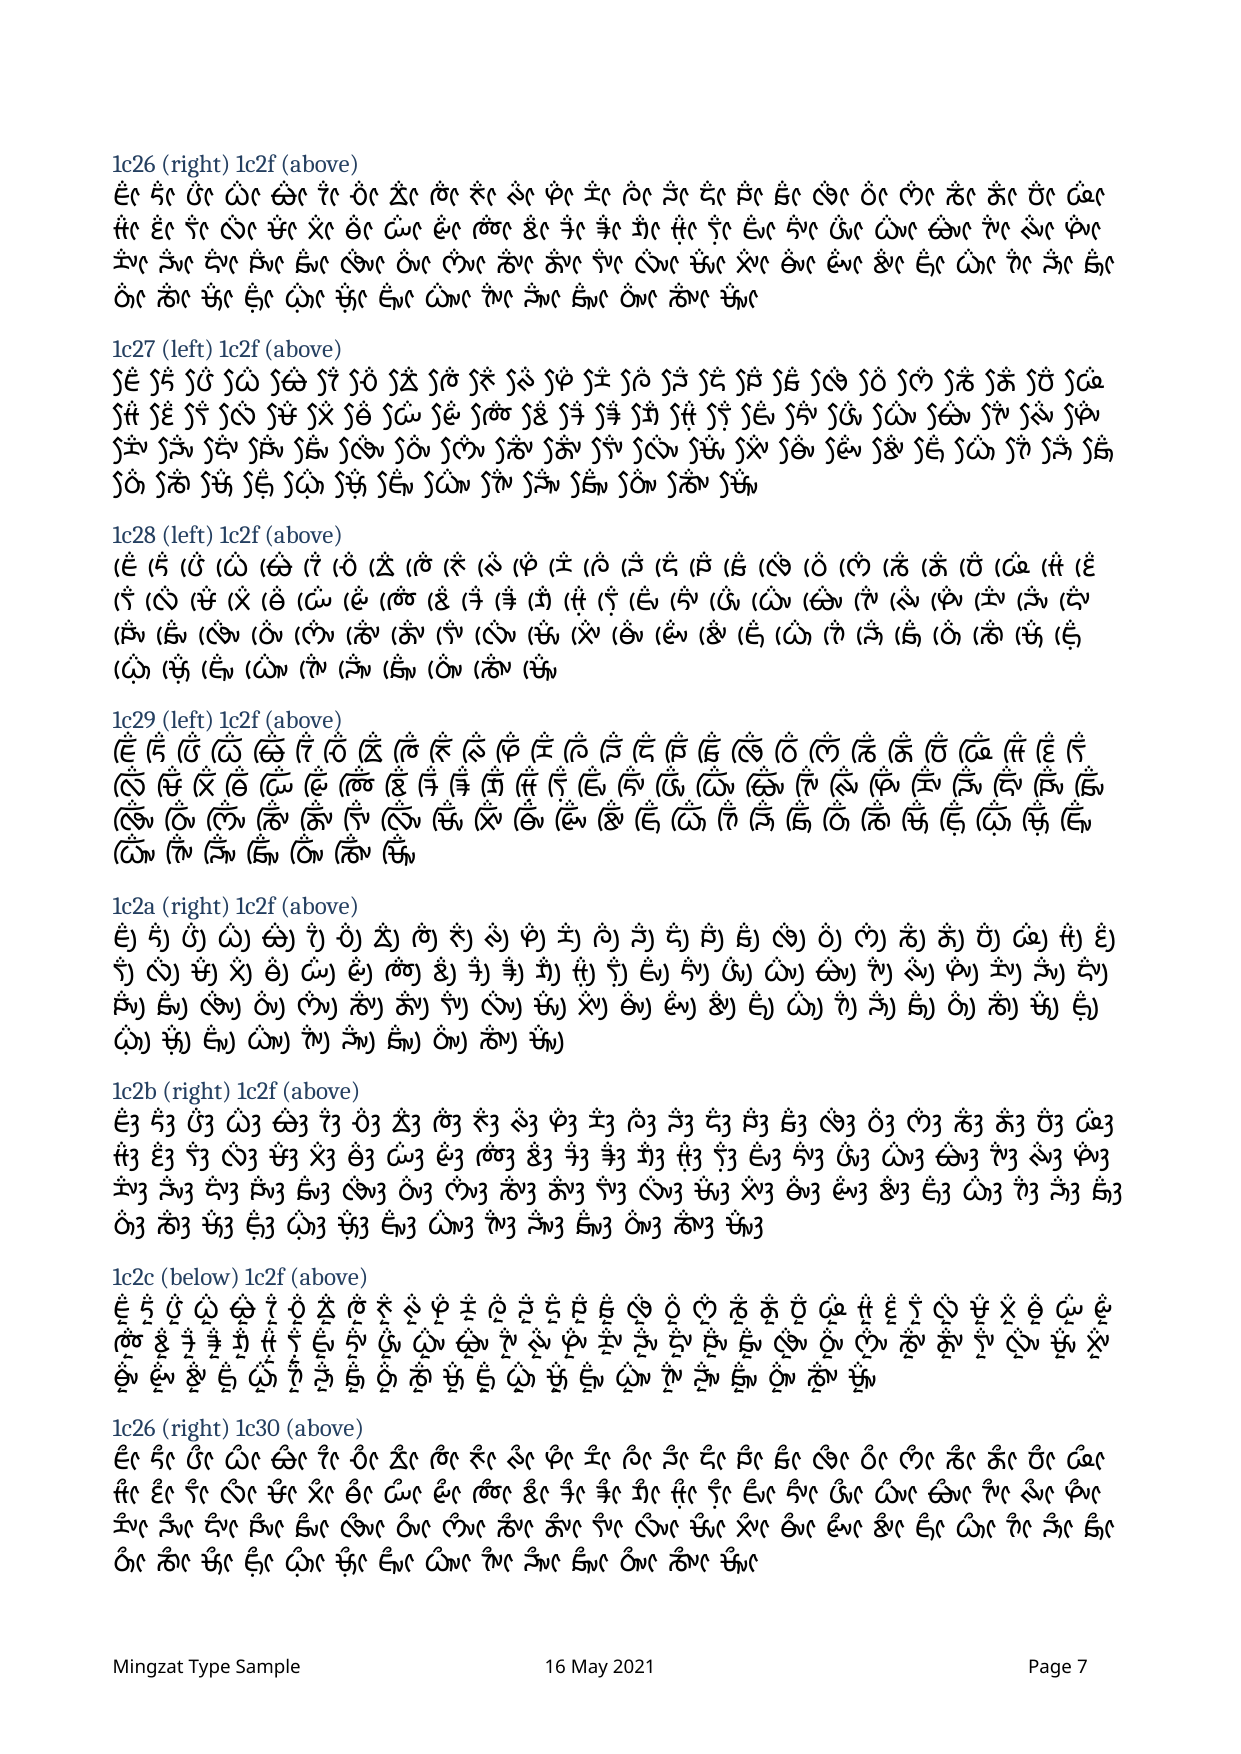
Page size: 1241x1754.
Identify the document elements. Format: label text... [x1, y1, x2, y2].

text ᰀᰪᰯ ᰁᰪᰯ ᰂᰪᰯ ᰃᰪᰯ ᰄᰪᰯ ᰅᰪᰯ ᰆᰪᰯ ᰇᰪᰯ ᰈᰪᰯ ᰉᰪᰯ ᰊᰪᰯ ᰋᰪᰯ ᰌᰪᰯ ᰍᰪᰯ ᰎᰪᰯ ᰏᰪᰯ ᰐᰪᰯ ᰑᰪᰯ ᰒᰪᰯ ᰓᰪᰯ ᰔᰪᰯ ᰕᰪᰯ ᰖᰪᰯ ᰗᰪᰯ ᰘᰪᰯ ᰙᰪᰯ ᰚᰪᰯ ᰛᰪᰯ ᰜᰪᰯ ᰝᰪᰯ ᰞᰪᰯ ᰟᰪᰯ ᰠᰪᰯ ᰡᰪᰯ ᰢᰪᰯ ᰣᰪᰯ ᱍᰪᰯ ᱎᰪᰯ ᱏᰪᰯ ᰙ᰷ᰪᰯ ᰛ᰷ᰪᰯ ᰀᰤᰪᰯ ᰁᰤᰪᰯ ᰂᰤᰪᰯ ᰃᰤᰪᰯ ᰄᰤᰪᰯ ᰅᰤᰪᰯ ᰊᰤᰪᰯ ᰋᰤᰪᰯ ᰌᰤᰪᰯ ᰎᰤᰪᰯ ᰏᰤᰪᰯ ᰐᰤᰪᰯ ᰑᰤᰪᰯ ᰒᰤᰪᰯ ᰓᰤᰪᰯ ᰔᰤᰪᰯ ᰕᰤᰪᰯ ᰖᰤᰪᰯ ᰛᰤᰪᰯ ᰜᰤᰪᰯ ᰝᰤᰪᰯ ᰞᰤᰪᰯ ᰟᰤᰪᰯ ᰡᰤᰪᰯ ᰣᰤᰪᰯ ᰀᰥᰪᰯ ᰃᰥᰪᰯ ᰅᰥᰪᰯ ᰎᰥᰪᰯ ᰑᰥᰪᰯ ᰓᰥᰪᰯ ᰕᰥᰪᰯ ᰝᰥᰪᰯ ᰀ᰷ᰥᰪᰯ ᰃ᰷ᰥᰪᰯ ᰝ᰷ᰥᰪᰯ ᰀᰥᰤᰪᰯ ᰃᰥᰤᰪᰯ ᰅᰥᰤᰪᰯ ᰎᰥᰤᰪᰯ ᰑᰥᰤᰪᰯ ᰓᰥᰤᰪᰯ ᰕᰥᰤᰪᰯ ᰝᰥᰤᰪᰯ [112, 920, 1128, 1056]
subtitle 1c29 (left) 1c2f (above) [112, 706, 1128, 735]
text ᰀᰬᰯ ᰁᰬᰯ ᰂᰬᰯ ᰃᰬᰯ ᰄᰬᰯ ᰅᰬᰯ ᰆᰬᰯ ᰇᰬᰯ ᰈᰬᰯ ᰉᰬᰯ ᰊᰬᰯ ᰋᰬᰯ ᰌᰬᰯ ᰍᰬᰯ ᰎᰬᰯ ᰏᰬᰯ ᰐᰬᰯ ᰑᰬᰯ ᰒᰬᰯ ᰓᰬᰯ ᰔᰬᰯ ᰕᰬᰯ ᰖᰬᰯ ᰗᰬᰯ ᰘᰬᰯ ᰙᰬᰯ ᰚᰬᰯ ᰛᰬᰯ ᰜᰬᰯ ᰝᰬᰯ ᰞᰬᰯ ᰟᰬᰯ ᰠᰬᰯ ᰡᰬᰯ ᰢᰬᰯ ᰣᰬᰯ ᱍᰬᰯ ᱎᰬᰯ ᱏᰬᰯ ᰙ᰷ᰬᰯ ᰛ᰷ᰬᰯ ᰀᰤᰬᰯ ᰁᰤᰬᰯ ᰂᰤᰬᰯ ᰃᰤᰬᰯ ᰄᰤᰬᰯ ᰅᰤᰬᰯ ᰊᰤᰬᰯ ᰋᰤᰬᰯ ᰌᰤᰬᰯ ᰎᰤᰬᰯ ᰏᰤᰬᰯ ᰐᰤᰬᰯ ᰑᰤᰬᰯ ᰒᰤᰬᰯ ᰓᰤᰬᰯ ᰔᰤᰬᰯ ᰕᰤᰬᰯ ᰖᰤᰬᰯ ᰛᰤᰬᰯ ᰜᰤᰬᰯ ᰝᰤᰬᰯ ᰞᰤᰬᰯ ᰟᰤᰬᰯ ᰡᰤᰬᰯ ᰣᰤᰬᰯ ᰀᰥᰬᰯ ᰃᰥᰬᰯ ᰅᰥᰬᰯ ᰎᰥᰬᰯ ᰑᰥᰬᰯ ᰓᰥᰬᰯ ᰕᰥᰬᰯ ᰝᰥᰬᰯ ᰀ᰷ᰥᰬᰯ ᰃ᰷ᰥᰬᰯ ᰝ᰷ᰥᰬᰯ ᰀᰥᰤᰬᰯ ᰃᰥᰤᰬᰯ ᰅᰥᰤᰬᰯ ᰎᰥᰤᰬᰯ ᰑᰥᰤᰬᰯ ᰓᰥᰤᰬᰯ ᰕᰥᰤᰬᰯ ᰝᰥᰤᰬᰯ [112, 1291, 1128, 1393]
text ᰀᰫᰯ ᰁᰫᰯ ᰂᰫᰯ ᰃᰫᰯ ᰄᰫᰯ ᰅᰫᰯ ᰆᰫᰯ ᰇᰫᰯ ᰈᰫᰯ ᰉᰫᰯ ᰊᰫᰯ ᰋᰫᰯ ᰌᰫᰯ ᰍᰫᰯ ᰎᰫᰯ ᰏᰫᰯ ᰐᰫᰯ ᰑᰫᰯ ᰒᰫᰯ ᰓᰫᰯ ᰔᰫᰯ ᰕᰫᰯ ᰖᰫᰯ ᰗᰫᰯ ᰘᰫᰯ ᰙᰫᰯ ᰚᰫᰯ ᰛᰫᰯ ᰜᰫᰯ ᰝᰫᰯ ᰞᰫᰯ ᰟᰫᰯ ᰠᰫᰯ ᰡᰫᰯ ᰢᰫᰯ ᰣᰫᰯ ᱍᰫᰯ ᱎᰫᰯ ᱏᰫᰯ ᰙ᰷ᰫᰯ ᰛ᰷ᰫᰯ ᰀᰤᰫᰯ ᰁᰤᰫᰯ ᰂᰤᰫᰯ ᰃᰤᰫᰯ ᰄᰤᰫᰯ ᰅᰤᰫᰯ ᰊᰤᰫᰯ ᰋᰤᰫᰯ ᰌᰤᰫᰯ ᰎᰤᰫᰯ ᰏᰤᰫᰯ ᰐᰤᰫᰯ ᰑᰤᰫᰯ ᰒᰤᰫᰯ ᰓᰤᰫᰯ ᰔᰤᰫᰯ ᰕᰤᰫᰯ ᰖᰤᰫᰯ ᰛᰤᰫᰯ ᰜᰤᰫᰯ ᰝᰤᰫᰯ ᰞᰤᰫᰯ ᰟᰤᰫᰯ ᰡᰤᰫᰯ ᰣᰤᰫᰯ ᰀᰥᰫᰯ ᰃᰥᰫᰯ ᰅᰥᰫᰯ ᰎᰥᰫᰯ ᰑᰥᰫᰯ ᰓᰥᰫᰯ ᰕᰥᰫᰯ ᰝᰥᰫᰯ ᰀ᰷ᰥᰫᰯ ᰃ᰷ᰥᰫᰯ ᰝ᰷ᰥᰫᰯ ᰀᰥᰤᰫᰯ ᰃᰥᰤᰫᰯ ᰅᰥᰤᰫᰯ ᰎᰥᰤᰫᰯ ᰑᰥᰤᰫᰯ ᰓᰥᰤᰫᰯ ᰕᰥᰤᰫᰯ ᰝᰥᰤᰫᰯ [112, 1106, 1128, 1242]
text ᰀᰩᰯ ᰁᰩᰯ ᰂᰩᰯ ᰃᰩᰯ ᰄᰩᰯ ᰅᰩᰯ ᰆᰩᰯ ᰇᰩᰯ ᰈᰩᰯ ᰉᰩᰯ ᰊᰩᰯ ᰋᰩᰯ ᰌᰩᰯ ᰍᰩᰯ ᰎᰩᰯ ᰏᰩᰯ ᰐᰩᰯ ᰑᰩᰯ ᰒᰩᰯ ᰓᰩᰯ ᰔᰩᰯ ᰕᰩᰯ ᰖᰩᰯ ᰗᰩᰯ ᰘᰩᰯ ᰙᰩᰯ ᰚᰩᰯ ᰛᰩᰯ ᰜᰩᰯ ᰝᰩᰯ ᰞᰩᰯ ᰟᰩᰯ ᰠᰩᰯ ᰡᰩᰯ ᰢᰩᰯ ᰣᰩᰯ ᱍᰩᰯ ᱎᰩᰯ ᱏᰩᰯ ᰙ᰷ᰩᰯ ᰛ᰷ᰩᰯ ᰀᰤᰩᰯ ᰁᰤᰩᰯ ᰂᰤᰩᰯ ᰃᰤᰩᰯ ᰄᰤᰩᰯ ᰅᰤᰩᰯ ᰊᰤᰩᰯ ᰋᰤᰩᰯ ᰌᰤᰩᰯ ᰎᰤᰩᰯ ᰏᰤᰩᰯ ᰐᰤᰩᰯ ᰑᰤᰩᰯ ᰒᰤᰩᰯ ᰓᰤᰩᰯ ᰔᰤᰩᰯ ᰕᰤᰩᰯ ᰖᰤᰩᰯ ᰛᰤᰩᰯ ᰜᰤᰩᰯ ᰝᰤᰩᰯ ᰞᰤᰩᰯ ᰟᰤᰩᰯ ᰡᰤᰩᰯ ᰣᰤᰩᰯ ᰀᰥᰩᰯ ᰃᰥᰩᰯ ᰅᰥᰩᰯ ᰎᰥᰩᰯ ᰑᰥᰩᰯ ᰓᰥᰩᰯ ᰕᰥᰩᰯ ᰝᰥᰩᰯ ᰀ᰷ᰥᰩᰯ ᰃ᰷ᰥᰩᰯ ᰝ᰷ᰥᰩᰯ ᰀᰥᰤᰩᰯ ᰃᰥᰤᰩᰯ ᰅᰥᰤᰩᰯ ᰎᰥᰤᰩᰯ ᰑᰥᰤᰩᰯ ᰓᰥᰤᰩᰯ ᰕᰥᰤᰩᰯ ᰝᰥᰤᰩᰯ [112, 735, 1128, 871]
subtitle 1c2b (right) 1c2f (above) [112, 1077, 1128, 1106]
text ᰀᰧᰯ ᰁᰧᰯ ᰂᰧᰯ ᰃᰧᰯ ᰄᰧᰯ ᰅᰧᰯ ᰆᰧᰯ ᰇᰧᰯ ᰈᰧᰯ ᰉᰧᰯ ᰊᰧᰯ ᰋᰧᰯ ᰌᰧᰯ ᰍᰧᰯ ᰎᰧᰯ ᰏᰧᰯ ᰐᰧᰯ ᰑᰧᰯ ᰒᰧᰯ ᰓᰧᰯ ᰔᰧᰯ ᰕᰧᰯ ᰖᰧᰯ ᰗᰧᰯ ᰘᰧᰯ ᰙᰧᰯ ᰚᰧᰯ ᰛᰧᰯ ᰜᰧᰯ ᰝᰧᰯ ᰞᰧᰯ ᰟᰧᰯ ᰠᰧᰯ ᰡᰧᰯ ᰢᰧᰯ ᰣᰧᰯ ᱍᰧᰯ ᱎᰧᰯ ᱏᰧᰯ ᰙ᰷ᰧᰯ ᰛ᰷ᰧᰯ ᰀᰤᰧᰯ ᰁᰤᰧᰯ ᰂᰤᰧᰯ ᰃᰤᰧᰯ ᰄᰤᰧᰯ ᰅᰤᰧᰯ ᰊᰤᰧᰯ ᰋᰤᰧᰯ ᰌᰤᰧᰯ ᰎᰤᰧᰯ ᰏᰤᰧᰯ ᰐᰤᰧᰯ ᰑᰤᰧᰯ ᰒᰤᰧᰯ ᰓᰤᰧᰯ ᰔᰤᰧᰯ ᰕᰤᰧᰯ ᰖᰤᰧᰯ ᰛᰤᰧᰯ ᰜᰤᰧᰯ ᰝᰤᰧᰯ ᰞᰤᰧᰯ ᰟᰤᰧᰯ ᰡᰤᰧᰯ ᰣᰤᰧᰯ ᰀᰥᰧᰯ ᰃᰥᰧᰯ ᰅᰥᰧᰯ ᰎᰥᰧᰯ ᰑᰥᰧᰯ ᰓᰥᰧᰯ ᰕᰥᰧᰯ ᰝᰥᰧᰯ ᰀ᰷ᰥᰧᰯ ᰃ᰷ᰥᰧᰯ ᰝ᰷ᰥᰧᰯ ᰀᰥᰤᰧᰯ ᰃᰥᰤᰧᰯ ᰅᰥᰤᰧᰯ ᰎᰥᰤᰧᰯ ᰑᰥᰤᰧᰯ ᰓᰥᰤᰧᰯ ᰕᰥᰤᰧᰯ ᰝᰥᰤᰧᰯ [112, 364, 1128, 500]
text ᰀᰦᰯ ᰁᰦᰯ ᰂᰦᰯ ᰃᰦᰯ ᰄᰦᰯ ᰅᰦᰯ ᰆᰦᰯ ᰇᰦᰯ ᰈᰦᰯ ᰉᰦᰯ ᰊᰦᰯ ᰋᰦᰯ ᰌᰦᰯ ᰍᰦᰯ ᰎᰦᰯ ᰏᰦᰯ ᰐᰦᰯ ᰑᰦᰯ ᰒᰦᰯ ᰓᰦᰯ ᰔᰦᰯ ᰕᰦᰯ ᰖᰦᰯ ᰗᰦᰯ ᰘᰦᰯ ᰙᰦᰯ ᰚᰦᰯ ᰛᰦᰯ ᰜᰦᰯ ᰝᰦᰯ ᰞᰦᰯ ᰟᰦᰯ ᰠᰦᰯ ᰡᰦᰯ ᰢᰦᰯ ᰣᰦᰯ ᱍᰦᰯ ᱎᰦᰯ ᱏᰦᰯ ᰙ᰷ᰦᰯ ᰛ᰷ᰦᰯ ᰀᰤᰦᰯ ᰁᰤᰦᰯ ᰂᰤᰦᰯ ᰃᰤᰦᰯ ᰄᰤᰦᰯ ᰅᰤᰦᰯ ᰊᰤᰦᰯ ᰋᰤᰦᰯ ᰌᰤᰦᰯ ᰎᰤᰦᰯ ᰏᰤᰦᰯ ᰐᰤᰦᰯ ᰑᰤᰦᰯ ᰒᰤᰦᰯ ᰓᰤᰦᰯ ᰔᰤᰦᰯ ᰕᰤᰦᰯ ᰖᰤᰦᰯ ᰛᰤᰦᰯ ᰜᰤᰦᰯ ᰝᰤᰦᰯ ᰞᰤᰦᰯ ᰟᰤᰦᰯ ᰡᰤᰦᰯ ᰣᰤᰦᰯ ᰀᰥᰦᰯ ᰃᰥᰦᰯ ᰅᰥᰦᰯ ᰎᰥᰦᰯ ᰑᰥᰦᰯ ᰓᰥᰦᰯ ᰕᰥᰦᰯ ᰝᰥᰦᰯ ᰀ᰷ᰥᰦᰯ ᰃ᰷ᰥᰦᰯ ᰝ᰷ᰥᰦᰯ ᰀᰥᰤᰦᰯ ᰃᰥᰤᰦᰯ ᰅᰥᰤᰦᰯ ᰎᰥᰤᰦᰯ ᰑᰥᰤᰦᰯ ᰓᰥᰤᰦᰯ ᰕᰥᰤᰦᰯ ᰝᰥᰤᰦᰯ [112, 179, 1128, 314]
subtitle 1c2c (below) 1c2f (above) [112, 1262, 1128, 1291]
subtitle 1c2a (right) 1c2f (above) [112, 892, 1128, 920]
subtitle 1c26 (right) 1c30 (above) [112, 1414, 1128, 1443]
text ᰀᰨᰯ ᰁᰨᰯ ᰂᰨᰯ ᰃᰨᰯ ᰄᰨᰯ ᰅᰨᰯ ᰆᰨᰯ ᰇᰨᰯ ᰈᰨᰯ ᰉᰨᰯ ᰊᰨᰯ ᰋᰨᰯ ᰌᰨᰯ ᰍᰨᰯ ᰎᰨᰯ ᰏᰨᰯ ᰐᰨᰯ ᰑᰨᰯ ᰒᰨᰯ ᰓᰨᰯ ᰔᰨᰯ ᰕᰨᰯ ᰖᰨᰯ ᰗᰨᰯ ᰘᰨᰯ ᰙᰨᰯ ᰚᰨᰯ ᰛᰨᰯ ᰜᰨᰯ ᰝᰨᰯ ᰞᰨᰯ ᰟᰨᰯ ᰠᰨᰯ ᰡᰨᰯ ᰢᰨᰯ ᰣᰨᰯ ᱍᰨᰯ ᱎᰨᰯ ᱏᰨᰯ ᰙ᰷ᰨᰯ ᰛ᰷ᰨᰯ ᰀᰤᰨᰯ ᰁᰤᰨᰯ ᰂᰤᰨᰯ ᰃᰤᰨᰯ ᰄᰤᰨᰯ ᰅᰤᰨᰯ ᰊᰤᰨᰯ ᰋᰤᰨᰯ ᰌᰤᰨᰯ ᰎᰤᰨᰯ ᰏᰤᰨᰯ ᰐᰤᰨᰯ ᰑᰤᰨᰯ ᰒᰤᰨᰯ ᰓᰤᰨᰯ ᰔᰤᰨᰯ ᰕᰤᰨᰯ ᰖᰤᰨᰯ ᰛᰤᰨᰯ ᰜᰤᰨᰯ ᰝᰤᰨᰯ ᰞᰤᰨᰯ ᰟᰤᰨᰯ ᰡᰤᰨᰯ ᰣᰤᰨᰯ ᰀᰥᰨᰯ ᰃᰥᰨᰯ ᰅᰥᰨᰯ ᰎᰥᰨᰯ ᰑᰥᰨᰯ ᰓᰥᰨᰯ ᰕᰥᰨᰯ ᰝᰥᰨᰯ ᰀ᰷ᰥᰨᰯ ᰃ᰷ᰥᰨᰯ ᰝ᰷ᰥᰨᰯ ᰀᰥᰤᰨᰯ ᰃᰥᰤᰨᰯ ᰅᰥᰤᰨᰯ ᰎᰥᰤᰨᰯ ᰑᰥᰤᰨᰯ ᰓᰥᰤᰨᰯ ᰕᰥᰤᰨᰯ ᰝᰥᰤᰨᰯ [112, 549, 1128, 685]
subtitle 1c28 (left) 1c2f (above) [112, 521, 1128, 549]
subtitle 1c27 (left) 1c2f (above) [112, 335, 1128, 364]
text ᰀᰦᰰ ᰁᰦᰰ ᰂᰦᰰ ᰃᰦᰰ ᰄᰦᰰ ᰅᰦᰰ ᰆᰦᰰ ᰇᰦᰰ ᰈᰦᰰ ᰉᰦᰰ ᰊᰦᰰ ᰋᰦᰰ ᰌᰦᰰ ᰍᰦᰰ ᰎᰦᰰ ᰏᰦᰰ ᰐᰦᰰ ᰑᰦᰰ ᰒᰦᰰ ᰓᰦᰰ ᰔᰦᰰ ᰕᰦᰰ ᰖᰦᰰ ᰗᰦᰰ ᰘᰦᰰ ᰙᰦᰰ ᰚᰦᰰ ᰛᰦᰰ ᰜᰦᰰ ᰝᰦᰰ ᰞᰦᰰ ᰟᰦᰰ ᰠᰦᰰ ᰡᰦᰰ ᰢᰦᰰ ᰣᰦᰰ ᱍᰦᰰ ᱎᰦᰰ ᱏᰦᰰ ᰙ᰷ᰦᰰ ᰛ᰷ᰦᰰ ᰀᰤᰦᰰ ᰁᰤᰦᰰ ᰂᰤᰦᰰ ᰃᰤᰦᰰ ᰄᰤᰦᰰ ᰅᰤᰦᰰ ᰊᰤᰦᰰ ᰋᰤᰦᰰ ᰌᰤᰦᰰ ᰎᰤᰦᰰ ᰏᰤᰦᰰ ᰐᰤᰦᰰ ᰑᰤᰦᰰ ᰒᰤᰦᰰ ᰓᰤᰦᰰ ᰔᰤᰦᰰ ᰕᰤᰦᰰ ᰖᰤᰦᰰ ᰛᰤᰦᰰ ᰜᰤᰦᰰ ᰝᰤᰦᰰ ᰞᰤᰦᰰ ᰟᰤᰦᰰ ᰡᰤᰦᰰ ᰣᰤᰦᰰ ᰀᰥᰦᰰ ᰃᰥᰦᰰ ᰅᰥᰦᰰ ᰎᰥᰦᰰ ᰑᰥᰦᰰ ᰓᰥᰦᰰ ᰕᰥᰦᰰ ᰝᰥᰦᰰ ᰀ᰷ᰥᰦᰰ ᰃ᰷ᰥᰦᰰ ᰝ᰷ᰥᰦᰰ ᰀᰥᰤᰦᰰ ᰃᰥᰤᰦᰰ ᰅᰥᰤᰦᰰ ᰎᰥᰤᰦᰰ ᰑᰥᰤᰦᰰ ᰓᰥᰤᰦᰰ ᰕᰥᰤᰦᰰ ᰝᰥᰤᰦᰰ [112, 1443, 1128, 1578]
subtitle 1c26 (right) 1c2f (above) [112, 150, 1128, 179]
